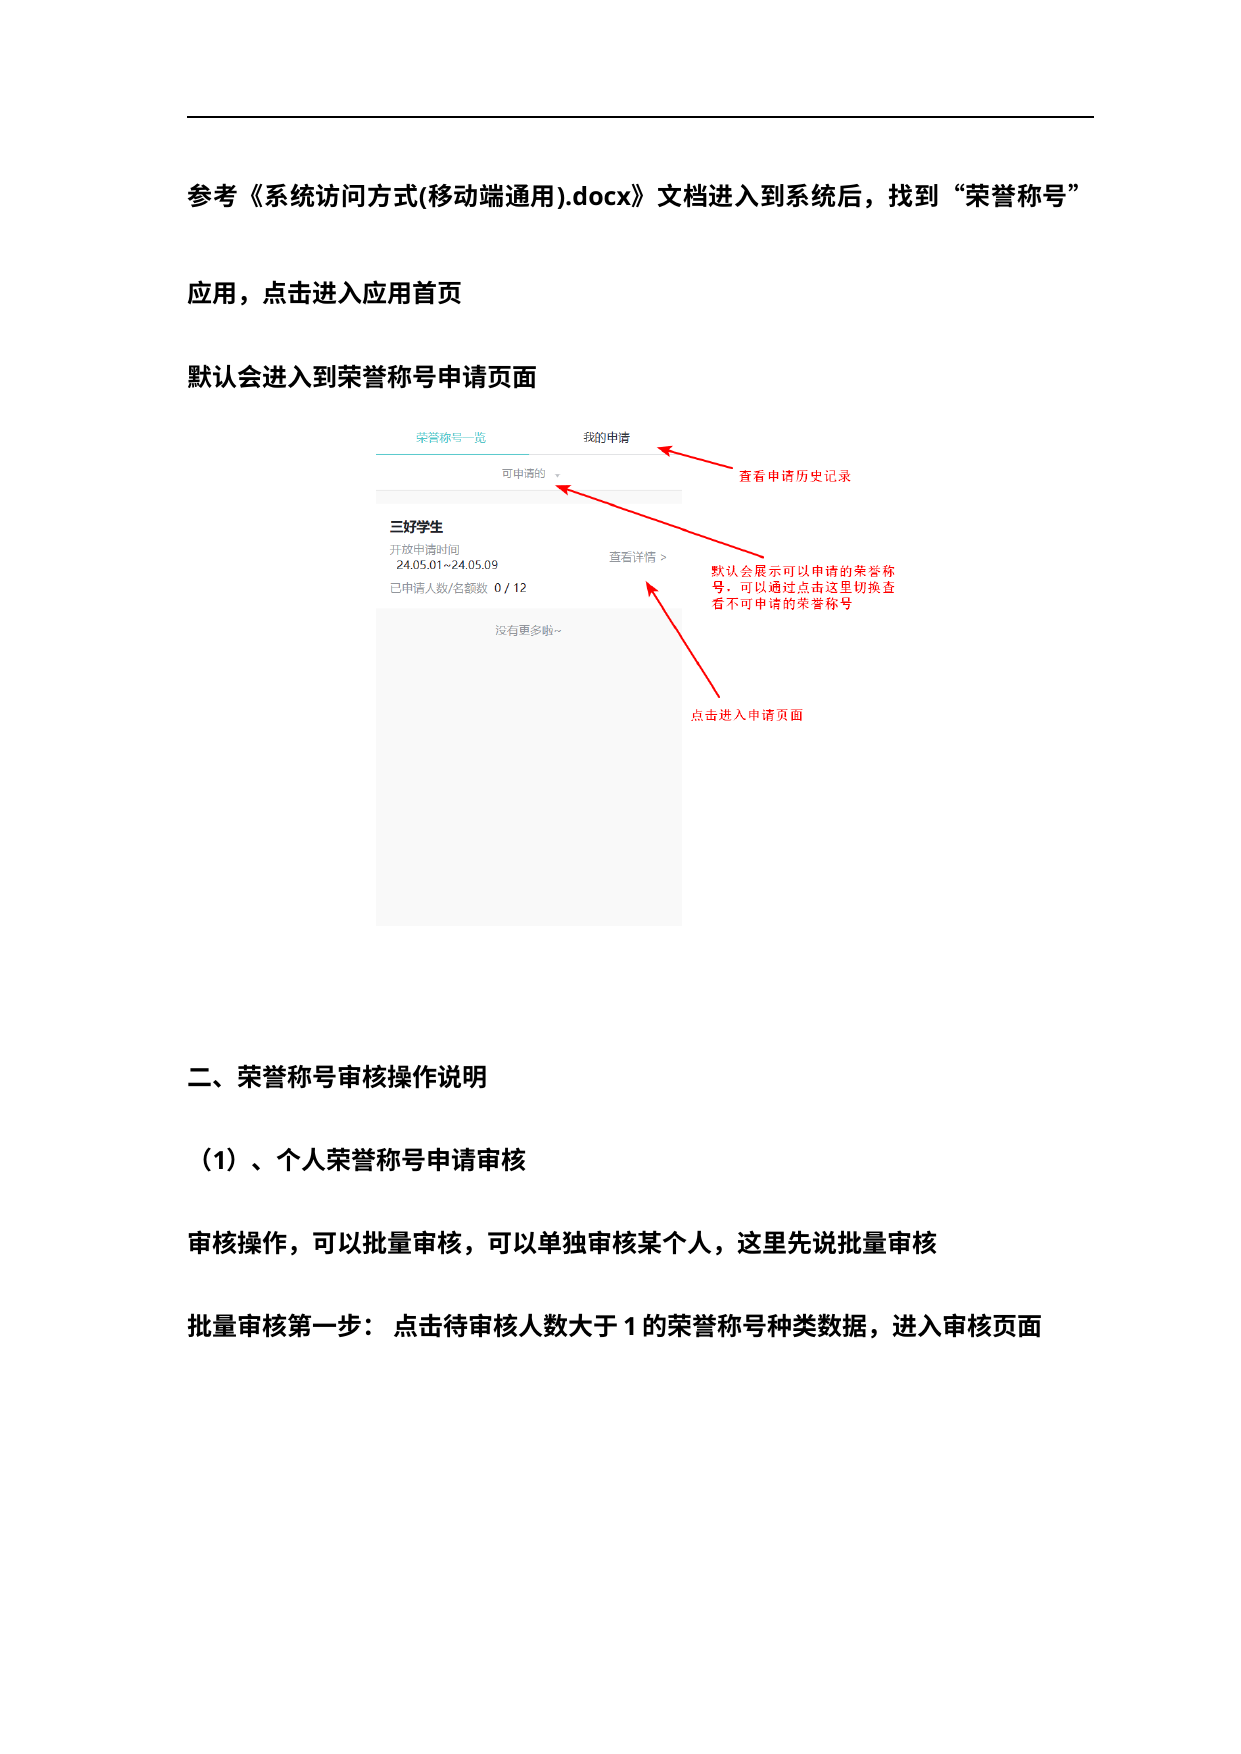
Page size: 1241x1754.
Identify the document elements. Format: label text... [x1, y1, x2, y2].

text 参考《系统访问方式(移动端通用).docx》文档进入到系统后，找到“荣誉称号”应用，点击进入应用首页 [187, 162, 1094, 324]
text 审核操作，可以批量审核，可以单独审核某个人，这里先说批量审核 [187, 1209, 1094, 1274]
text 批量审核第一步： 点击待审核人数大于1的荣誉称号种类数据，进入审核页面 [187, 1292, 1094, 1357]
text 默认会进入到荣誉称号申请页面 [187, 343, 1094, 408]
text 二、荣誉称号审核操作说明 [187, 1043, 1094, 1108]
text （1）、个人荣誉称号申请审核 [187, 1126, 1094, 1191]
picture [376, 425, 905, 926]
